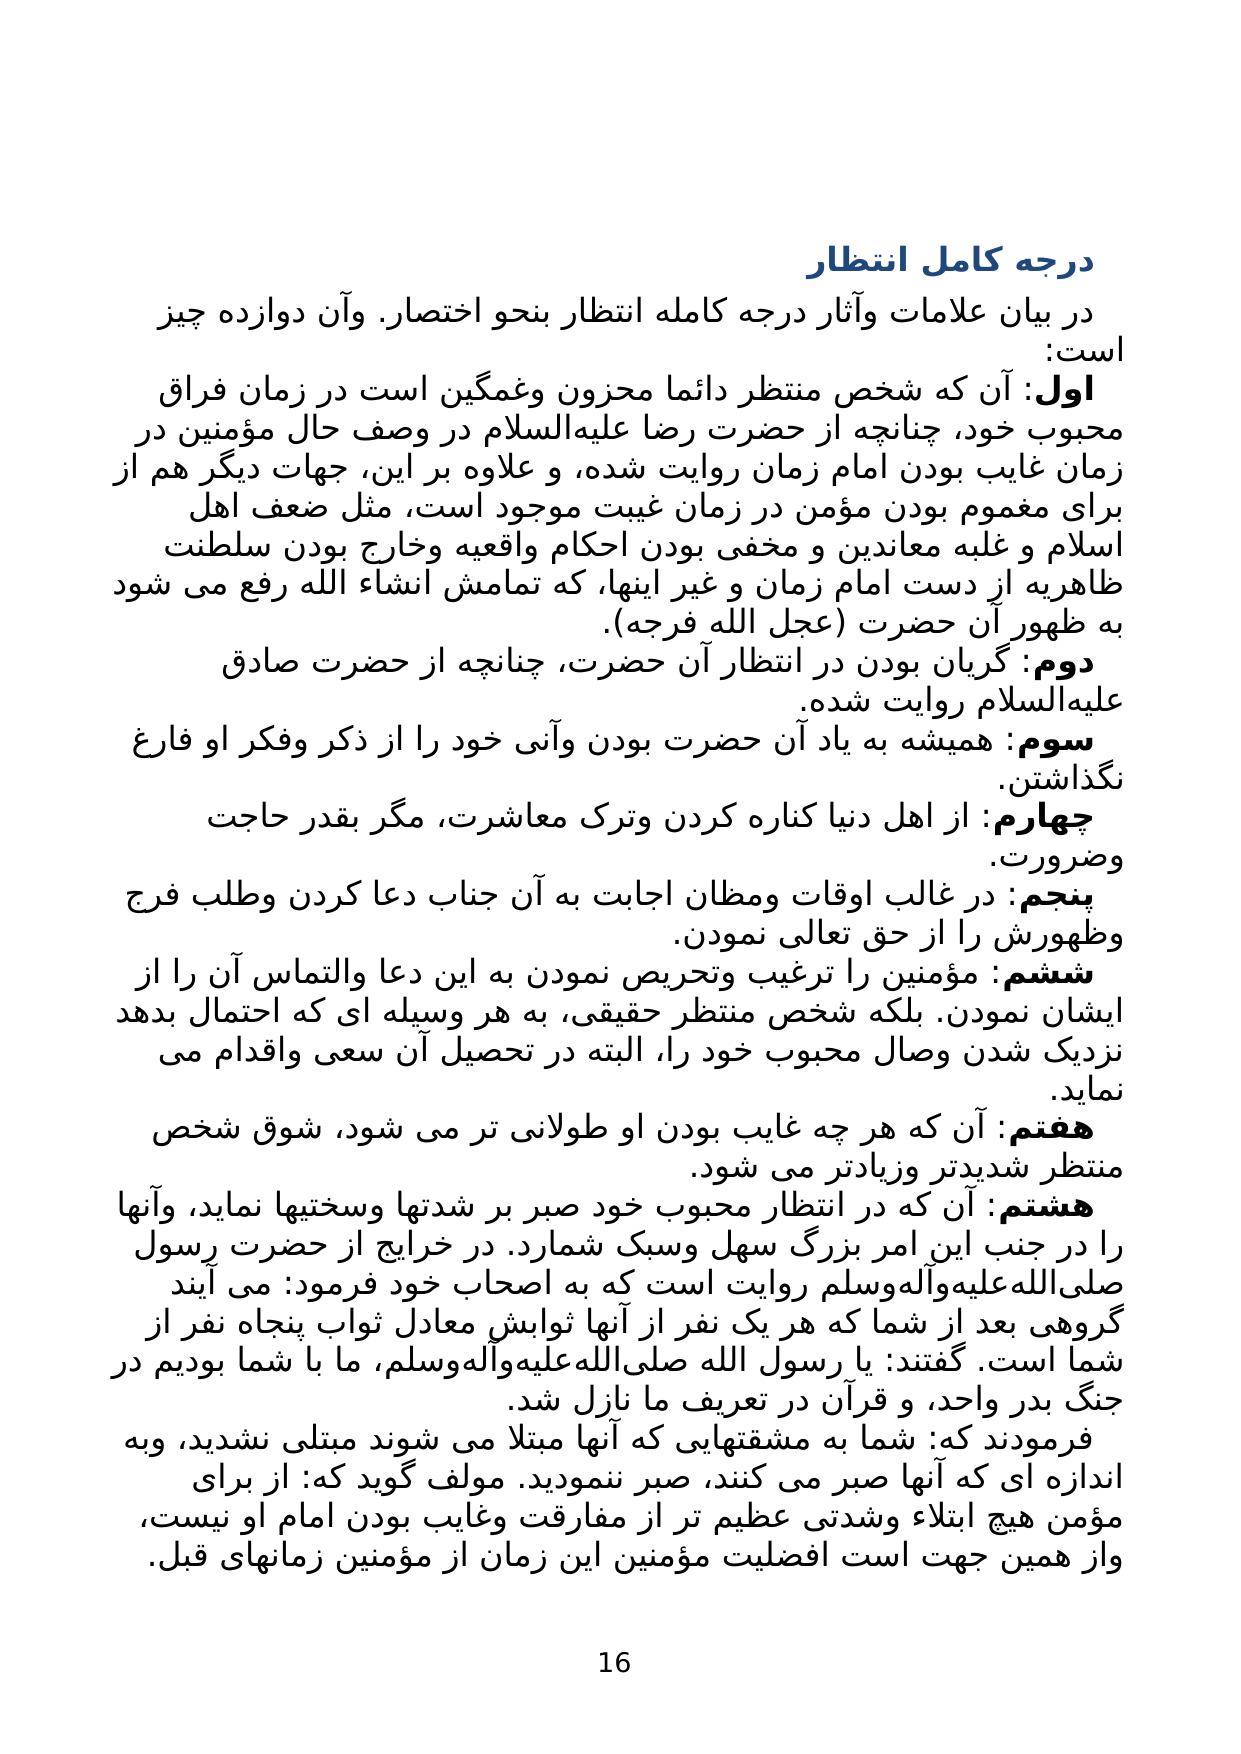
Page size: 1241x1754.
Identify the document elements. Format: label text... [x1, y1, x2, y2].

text در بيان علامات وآثار درجه کامله انتظار بنحو اختصار. وآن دوازده چيز است: [103, 292, 1125, 369]
text فرمودند که: شما به مشقتهايى که آنها مبتلا مى شوند مبتلى نشديد، وبه اندازه اى که آنها صبر مى کنند، صبر ننموديد. مولف گويد که: از براى مؤمن هيچ ابتلاء وشدتى عظيم تر از مفارقت وغايب بودن امام او نيست، واز همين جهت است افضليت مؤمنين اين زمان از مؤمنين زمانهاى قبل. [103, 1419, 1125, 1574]
text پنجم: در غالب اوقات ومظان اجابت به آن جناب دعا کردن وطلب فرج وظهورش را از حق تعالى نمودن. [103, 875, 1125, 952]
subtitle درجه کامل انتظار [103, 241, 1125, 279]
text چهارم: از اهل دنيا کناره کردن وترک معاشرت، مگر بقدر حاجت وضرورت. [103, 797, 1125, 875]
text دوم: گريان بودن در انتظار آن حضرت، چنانچه از حضرت صادق عليه‌السلام روايت شده. [103, 642, 1125, 719]
text سوم: هميشه به ياد آن حضرت بودن وآنى خود را از ذکر وفکر او فارغ نگذاشتن. [103, 719, 1125, 797]
text هفتم: آن که هر چه غايب بودن او طولانى تر مى شود، شوق شخص منتظر شديدتر وزيادتر مى شود. [103, 1108, 1125, 1186]
text اول: آن که شخص منتظر دائما محزون وغمگين است در زمان فراق محبوب خود، چنانچه از حضرت رضا عليه‌السلام در وصف حال مؤمنين در زمان غايب بودن امام زمان روايت شده، و علاوه بر اين، جهات ديگر هم از براى مغموم بودن مؤمن در زمان غيبت موجود است، مثل ضعف اهل اسلام و غلبه معاندين و مخفى بودن احکام واقعيه وخارج بودن سلطنت ظاهريه از دست امام زمان و غير اينها، که تمامش انشاء الله رفع مى شود به ظهور آن حضرت (عجل الله فرجه). [103, 369, 1125, 642]
text ششم: مؤمنين را ترغيب وتحريص نمودن به اين دعا والتماس آن را از ايشان نمودن. بلکه شخص منتظر حقيقى، به هر وسيله اى که احتمال بدهد نزديک شدن وصال محبوب خود را، البته در تحصيل آن سعى واقدام مى نمايد. [103, 952, 1125, 1108]
text هشتم: آن که در انتظار محبوب خود صبر بر شدتها وسختيها نمايد، وآنها را در جنب اين امر بزرگ سهل وسبک شمارد. در خرايج از حضرت رسول صلى‌الله‌عليه‌وآله‌وسلم روايت است که به اصحاب خود فرمود: مى آيند گروهى بعد از شما که هر يک نفر از آنها ثوابش معادل ثواب پنجاه نفر از شما است. گفتند: يا رسول الله صلى‌الله‌عليه‌وآله‌وسلم، ما با شما بوديم در جنگ بدر واحد، و قرآن در تعريف ما نازل شد. [103, 1186, 1125, 1419]
